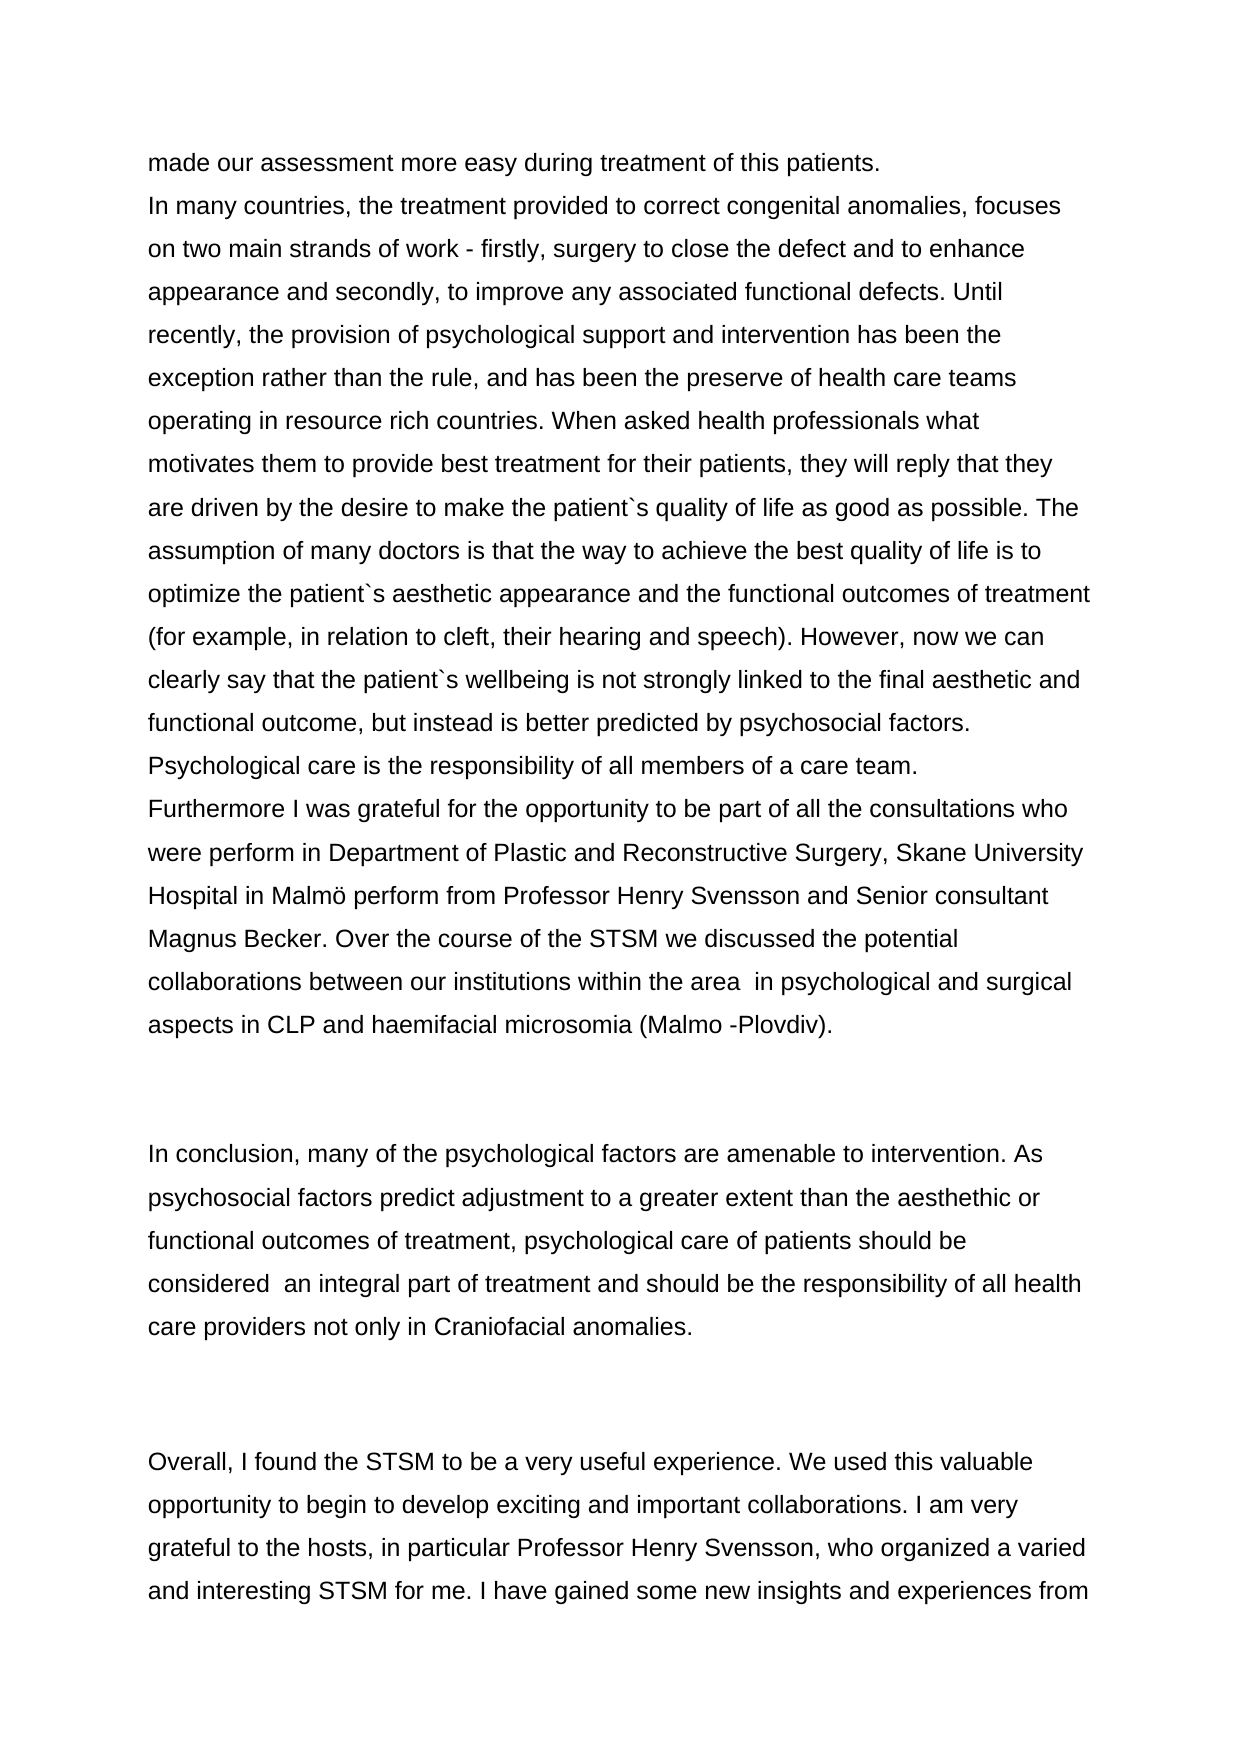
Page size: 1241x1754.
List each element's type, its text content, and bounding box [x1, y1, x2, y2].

text In many countries, the treatment provided to correct congenital anomalies, focuses on two main strands of work - firstly, surgery to close the defect and to enhance appearance and secondly, to improve any associated functional defects. Until recently, the provision of psychological support and intervention has been the exception rather than the rule, and has been the preserve of health care teams operating in resource rich countries. When asked health professionals what motivates them to provide best treatment for their patients, they will reply that they are driven by the desire to make the patient`s quality of life as good as possible. The assumption of many doctors is that the way to achieve the best quality of life is to optimize the patient`s aesthetic appearance and the functional outcomes of treatment (for example, in relation to cleft, their hearing and speech). However, now we can clearly say that the patient`s wellbeing is not strongly linked to the final aesthetic and functional outcome, but instead is better predicted by psychosocial factors. Psychological care is the responsibility of all members of a care team. [148, 191, 1093, 780]
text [148, 1447, 1093, 1605]
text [148, 148, 1093, 176]
text In conclusion, many of the psychological factors are amenable to intervention. As psychosocial factors predict adjustment to a greater extent than the aesthethic or functional outcomes of treatment, psychological care of patients should be considered an integral part of treatment and should be the responsibility of all health care providers not only in Craniofacial anomalies. [148, 1139, 1093, 1341]
text Furthermore I was grateful for the opportunity to be part of all the consultations who were perform in Department of Plastic and Reconstructive Surgery, Skane University Hospital in Malmö perform from Professor Henry Svensson and Senior consultant Magnus Becker. Over the course of the STSM we discussed the potential collaborations between our institutions within the area in psychological and surgical aspects in CLP and haemifacial microsomia (Malmo -Plovdiv). [148, 794, 1093, 1039]
